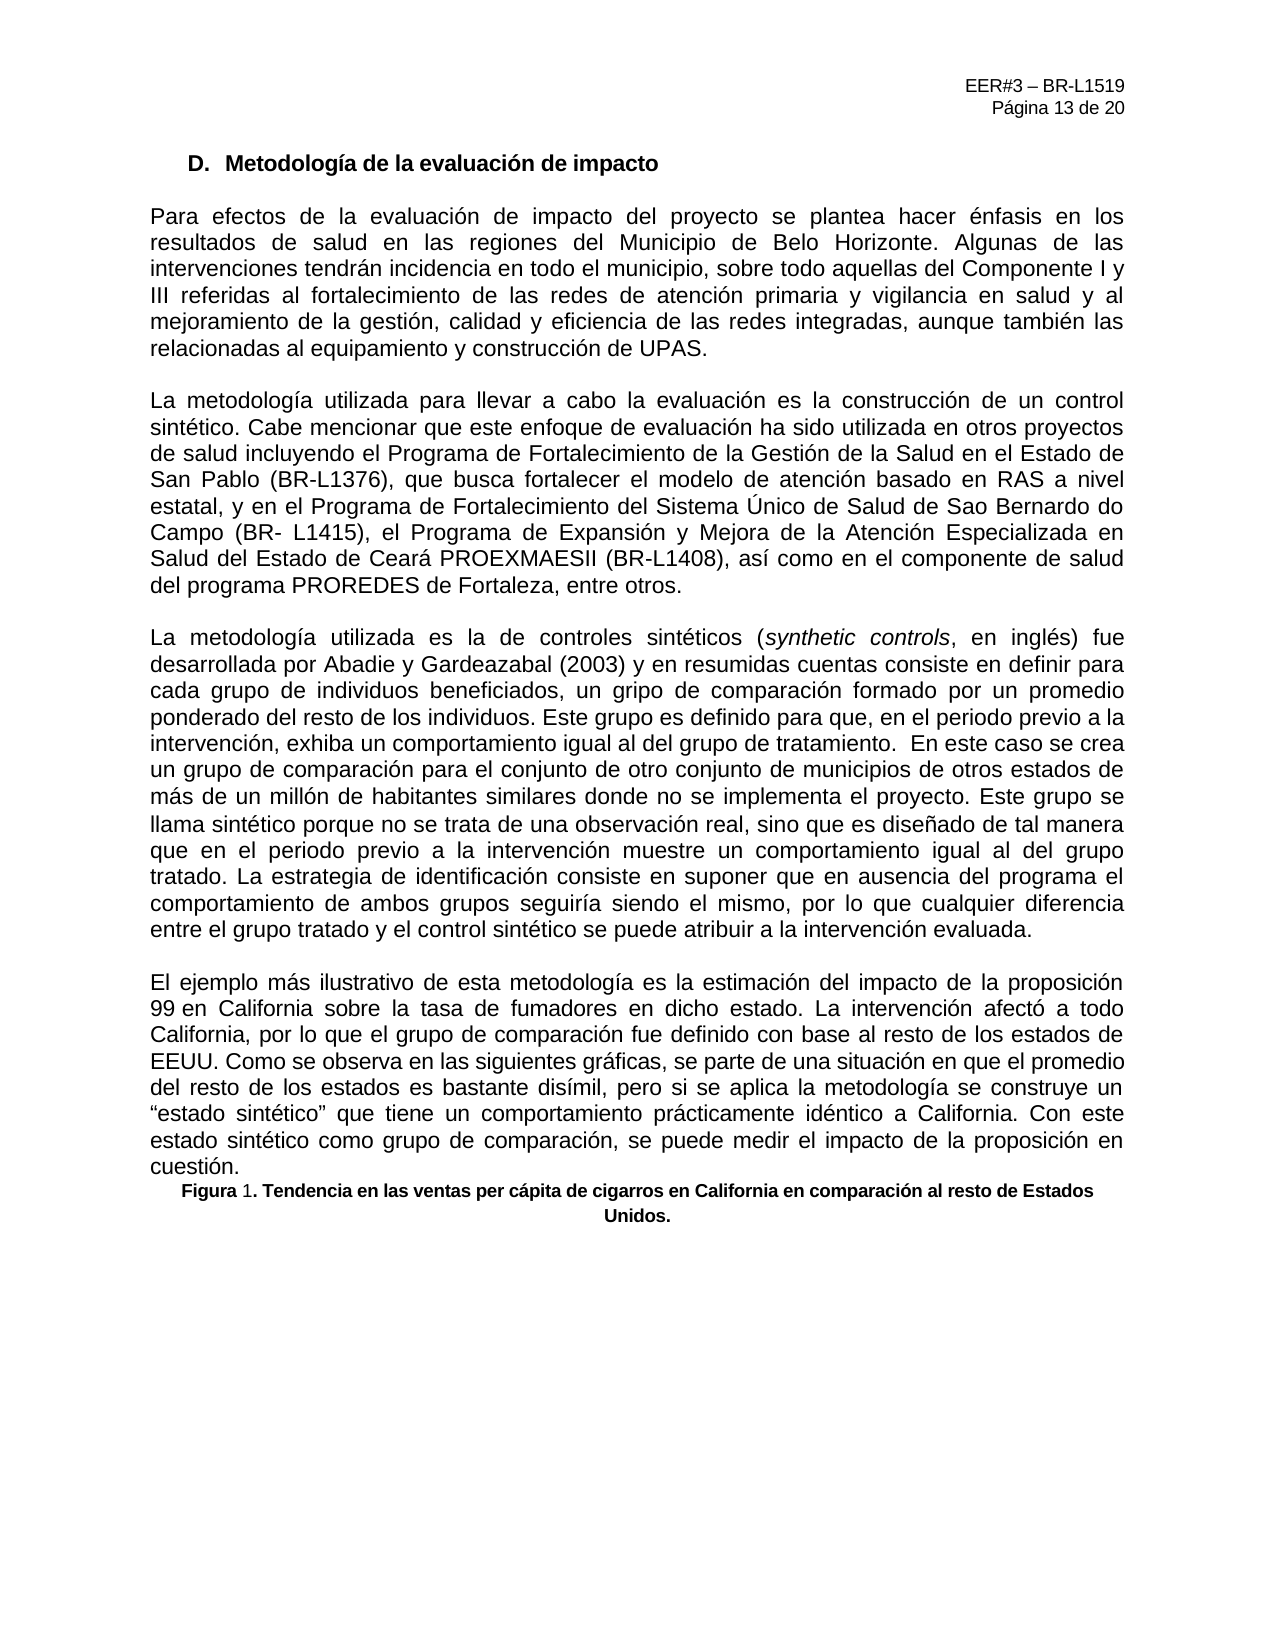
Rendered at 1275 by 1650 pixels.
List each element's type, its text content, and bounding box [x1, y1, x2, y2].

list El ejemplo más ilustrativo de esta metodología es la estimación del impacto de la proposición 99 en California sobre la tasa de fumadores en dicho estado. La intervención afectó a todo California, por lo que el grupo de comparación fue definido con base al resto de los estados de EEUU. Como se observa en las siguientes gráficas, se parte de una situación en que el promedio del resto de los estados es bastante disímil, pero si se aplica la metodología se construye un “estado sintético” que tiene un comportamiento prácticamente idéntico a California. Con este estado sintético como grupo de comparación, se puede medir el impacto de la proposición en cuestión. [150, 969, 1125, 1179]
subtitle Metodología de la evaluación de impacto [187, 150, 1125, 176]
text Figura 1. Tendencia en las ventas per cápita de cigarros en California en comparación al resto de Estados Unidos. [150, 1179, 1125, 1227]
list Para efectos de la evaluación de impacto del proyecto se plantea hacer énfasis en los resultados de salud en las regiones del Municipio de Belo Horizonte. Algunas de las intervenciones tendrán incidencia en todo el municipio, sobre todo aquellas del Componente I y III referidas al fortalecimiento de las redes de atención primaria y vigilancia en salud y al mejoramiento de la gestión, calidad y eficiencia de las redes integradas, aunque también las relacionadas al equipamiento y construcción de UPAS. [150, 203, 1125, 361]
list La metodología utilizada para llevar a cabo la evaluación es la construcción de un control sintético. Cabe mencionar que este enfoque de evaluación ha sido utilizada en otros proyectos de salud incluyendo el Programa de Fortalecimiento de la Gestión de la Salud en el Estado de San Pablo (BR-L1376), que busca fortalecer el modelo de atención basado en RAS a nivel estatal, y en el Programa de Fortalecimiento del Sistema Único de Salud de Sao Bernardo do Campo (BR- L1415), el Programa de Expansión y Mejora de la Atención Especializada en Salud del Estado de Ceará PROEXMAESII (BR-L1408), así como en el componente de salud del programa PROREDES de Fortaleza, entre otros. [150, 387, 1125, 598]
list La metodología utilizada es la de controles sintéticos (synthetic controls, en inglés) fue desarrollada por Abadie y Gardeazabal (2003) y en resumidas cuentas consiste en definir para cada grupo de individuos beneficiados, un gripo de comparación formado por un promedio ponderado del resto de los individuos. Este grupo es definido para que, en el periodo previo a la intervención, exhiba un comportamiento igual al del grupo de tratamiento. En este caso se crea un grupo de comparación para el conjunto de otro conjunto de municipios de otros estados de más de un millón de habitantes similares donde no se implementa el proyecto. Este grupo se llama sintético porque no se trata de una observación real, sino que es diseñado de tal manera que en el periodo previo a la intervención muestre un comportamiento igual al del grupo tratado. La estrategia de identificación consiste en suponer que en ausencia del programa el comportamiento de ambos grupos seguiría siendo el mismo, por lo que cualquier diferencia entre el grupo tratado y el control sintético se puede atribuir a la intervención evaluada. [150, 624, 1125, 942]
